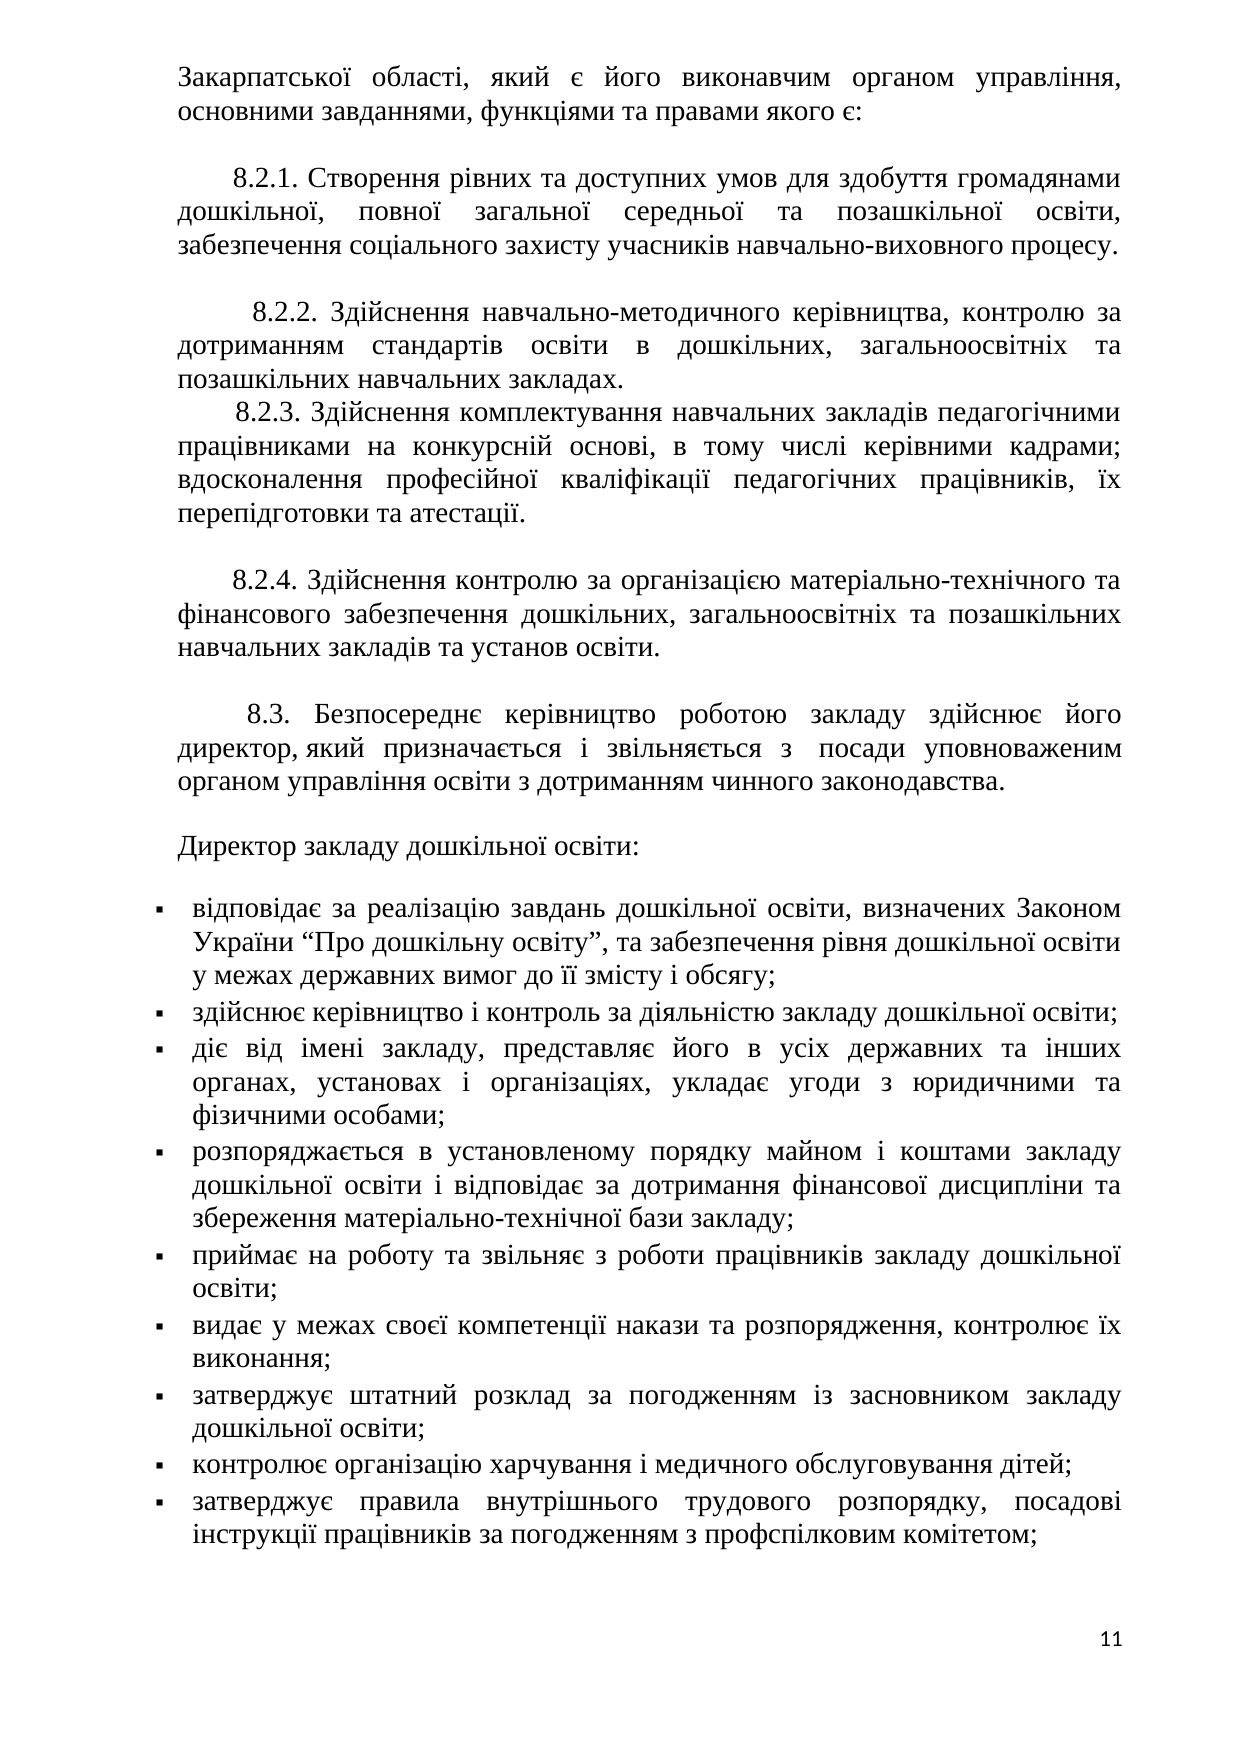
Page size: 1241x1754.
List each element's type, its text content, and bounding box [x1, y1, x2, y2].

list здійснює керівництво і контроль за діяльністю закладу дошкільної освіти; [154, 994, 1122, 1027]
text Директор закладу дошкільної освіти: [177, 826, 1122, 861]
list видає у межах своєї компетенції накази та розпорядження, контролює їх виконання; [154, 1307, 1122, 1374]
list розпоряджається в установленому порядку майном і коштами закладу дошкільної освіти і відповідає за дотримання фінансової дисципліни та збереження матеріально-технічної бази закладу; [154, 1133, 1122, 1234]
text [177, 59, 1122, 126]
list затверджує правила внутрішнього трудового розпорядку, посадові інструкції працівників за погодженням з профспілковим комітетом; [154, 1483, 1122, 1550]
text 8.2.3. Здійснення комплектування навчальних закладів педагогічними працівниками на конкурсній основі, в тому числі керівними кадрами; вдосконалення професійної кваліфікації педагогічних працівників, їх перепідготовки та атестації. [177, 394, 1122, 529]
text 8.2.4. Здійснення контролю за організацією матеріально-технічного та фінансового забезпечення дошкільних, загальноосвітніх та позашкільних навчальних закладів та установ освіти. [177, 562, 1122, 663]
text 8.2.1. Створення рівних та доступних умов для здобуття громадянами дошкільної, повної загальної середньої та позашкільної освіти, забезпечення соціального захисту учасників навчально-виховного процесу. [177, 160, 1122, 260]
list діє від імені закладу, представляє його в усіх державних та інших органах, установах і організаціях, укладає угоди з юридичними та фізичними особами; [154, 1030, 1122, 1131]
list затверджує штатний розклад за погодженням із засновником закладу дошкільної освіти; [154, 1377, 1122, 1444]
list відповідає за реалізацію завдань дошкільної освіти, визначених Законом України “Про дошкільну освіту”, та забезпечення рівня дошкільної освіти у межах державних вимог до її змісту і обсягу; [154, 890, 1122, 991]
list контролює організацію харчування і медичного обслуговування дітей; [154, 1447, 1122, 1480]
list приймає на роботу та звільняє з роботи працівників закладу дошкільної освіти; [154, 1237, 1122, 1304]
text 8.2.2. Здійснення навчально-методичного керівництва, контролю за дотриманням стандартів освіти в дошкільних, загальноосвітніх та позашкільних навчальних закладах. [177, 294, 1122, 394]
text 8.3. Безпосереднє керівництво роботою закладу здійснює його директор, який призначається і звільняється з посади уповноваженим органом управління освіти з дотриманням чинного законодавства. [177, 696, 1122, 797]
